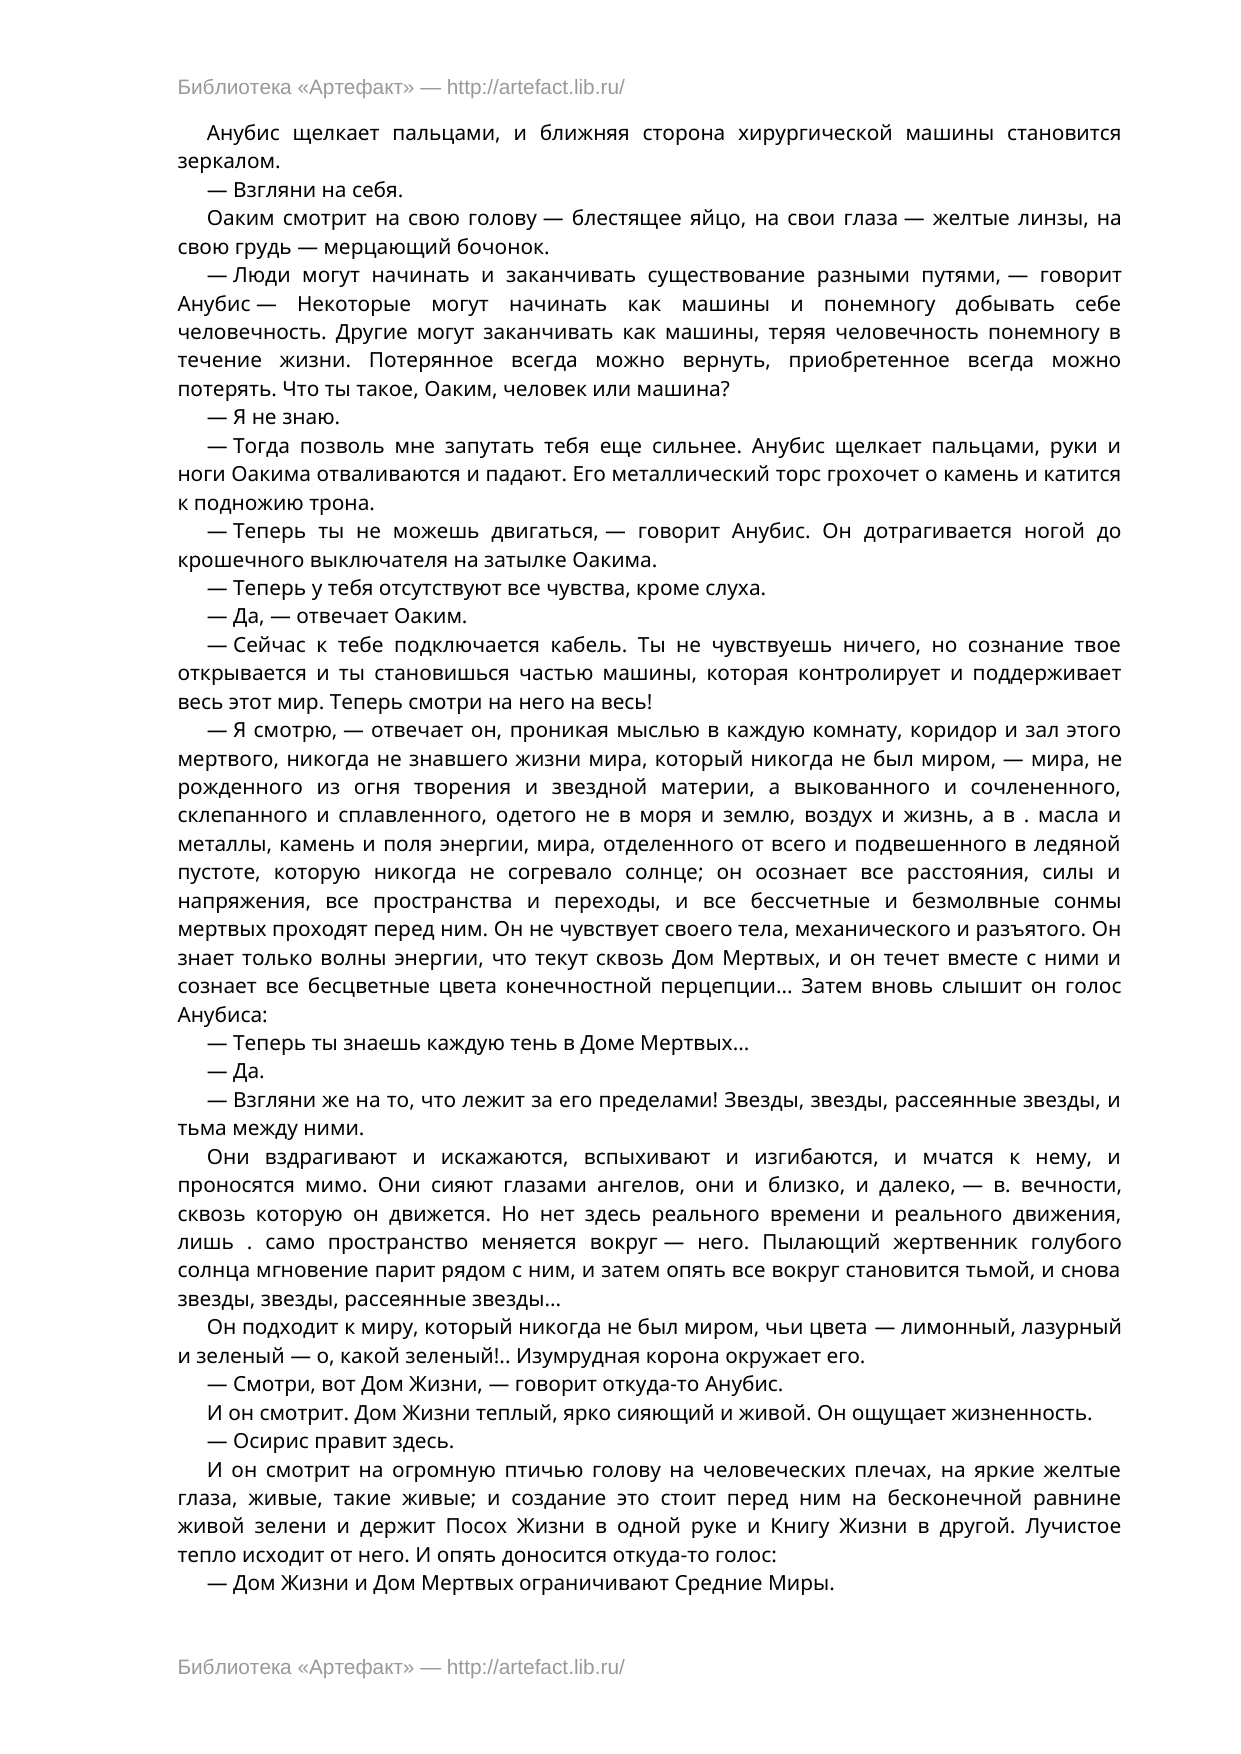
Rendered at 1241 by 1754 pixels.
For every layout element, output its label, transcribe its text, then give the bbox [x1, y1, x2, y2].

text И он смотрит. Дом Жизни теплый, ярко сияющий и живой. Он ощущает жизненность. [177, 1398, 1122, 1426]
text — Смотри, вот Дом Жизни, — говорит откуда-то Анубис. [177, 1369, 1122, 1398]
text — Теперь у тебя отсутствуют все чувства, кроме слуха. [177, 573, 1122, 602]
text — Теперь ты знаешь каждую тень в Доме Мертвых... [177, 1028, 1122, 1057]
text — Осирис правит здесь. [177, 1426, 1122, 1455]
text — Я смотрю, — отвечает он, проникая мыслью в каждую комнату, коридор и зал этого мертвого, никогда не знавшего жизни мира, который никогда не был миром, — мира, не рожденного из огня творения и звездной материи, а выкованного и сочлененного, склепанного и сплавленного, одетого не в моря и землю, воздух и жизнь, а в . масла и металлы, камень и поля энергии, мира, отделенного от всего и подвешенного в ледяной пустоте, которую никогда не согревало солнце; он осознает все расстояния, силы и напряжения, все пространства и переходы, и все бессчетные и безмолвные сонмы мертвых проходят перед ним. Он не чувствует своего тела, механического и разъятого. Он знает только волны энергии, что текут сквозь Дом Мертвых, и он течет вместе с ними и сознает все бесцветные цвета конечностной перцепции... Затем вновь слышит он голос Анубиса: [177, 715, 1122, 1028]
text И он смотрит на огромную птичью голову на человеческих плечах, на яркие желтые глаза, живые, такие живые; и создание это стоит перед ним на бесконечной равнине живой зелени и держит Посох Жизни в одной руке и Книгу Жизни в другой. Лучистое тепло исходит от него. И опять доносится откуда-то голос: [177, 1455, 1122, 1568]
text — Тогда позволь мне запутать тебя еще сильнее. Анубис щелкает пальцами, руки и ноги Оакима отваливаются и падают. Его металлический торс грохочет о камень и катится к подножию трона. [177, 431, 1122, 516]
text — Да. [177, 1057, 1122, 1085]
text Он подходит к миру, который никогда не был миром, чьи цвета — лимонный, лазурный и зеленый — о, какой зеленый!.. Изумрудная корона окружает его. [177, 1312, 1122, 1369]
text Оаким смотрит на свою голову — блестящее яйцо, на свои глаза — желтые линзы, на свою грудь — мерцающий бочонок. [177, 203, 1122, 260]
text Они вздрагивают и искажаются, вспыхивают и изгибаются, и мчатся к нему, и проносятся мимо. Они сияют глазами ангелов, они и близко, и далеко, — в. вечности, сквозь которую он движется. Но нет здесь реального времени и реального движения, лишь . само пространство меняется вокруг — него. Пылающий жертвенник голубого солнца мгновение парит рядом с ним, и затем опять все вокруг становится тьмой, и снова звезды, звезды, рассеянные звезды... [177, 1142, 1122, 1312]
text — Взгляни же на то, что лежит за его пределами! Звезды, звезды, рассеянные звезды, и тьма между ними. [177, 1085, 1122, 1142]
text — Теперь ты не можешь двигаться, — говорит Анубис. Он дотрагивается ногой до крошечного выключателя на затылке Оакима. [177, 516, 1122, 573]
text — Да, — отвечает Оаким. [177, 602, 1122, 630]
text — Взгляни на себя. [177, 175, 1122, 203]
text — Я не знаю. [177, 402, 1122, 431]
text — Дом Жизни и Дом Мертвых ограничивают Средние Миры. [177, 1568, 1122, 1597]
text — Люди могут начинать и заканчивать существование разными путями, — говорит Анубис — Некоторые могут начинать как машины и понемногу добывать себе человечность. Другие могут заканчивать как машины, теряя человечность понемногу в течение жизни. Потерянное всегда можно вернуть, приобретенное всегда можно потерять. Что ты такое, Оаким, человек или машина? [177, 260, 1122, 402]
text — Сейчас к тебе подключается кабель. Ты не чувствуешь ничего, но сознание твое открывается и ты становишься частью машины, которая контролирует и поддерживает весь этот мир. Теперь смотри на него на весь! [177, 630, 1122, 715]
text Анубис щелкает пальцами, и ближняя сторона хирургической машины становится зеркалом. [177, 118, 1122, 175]
